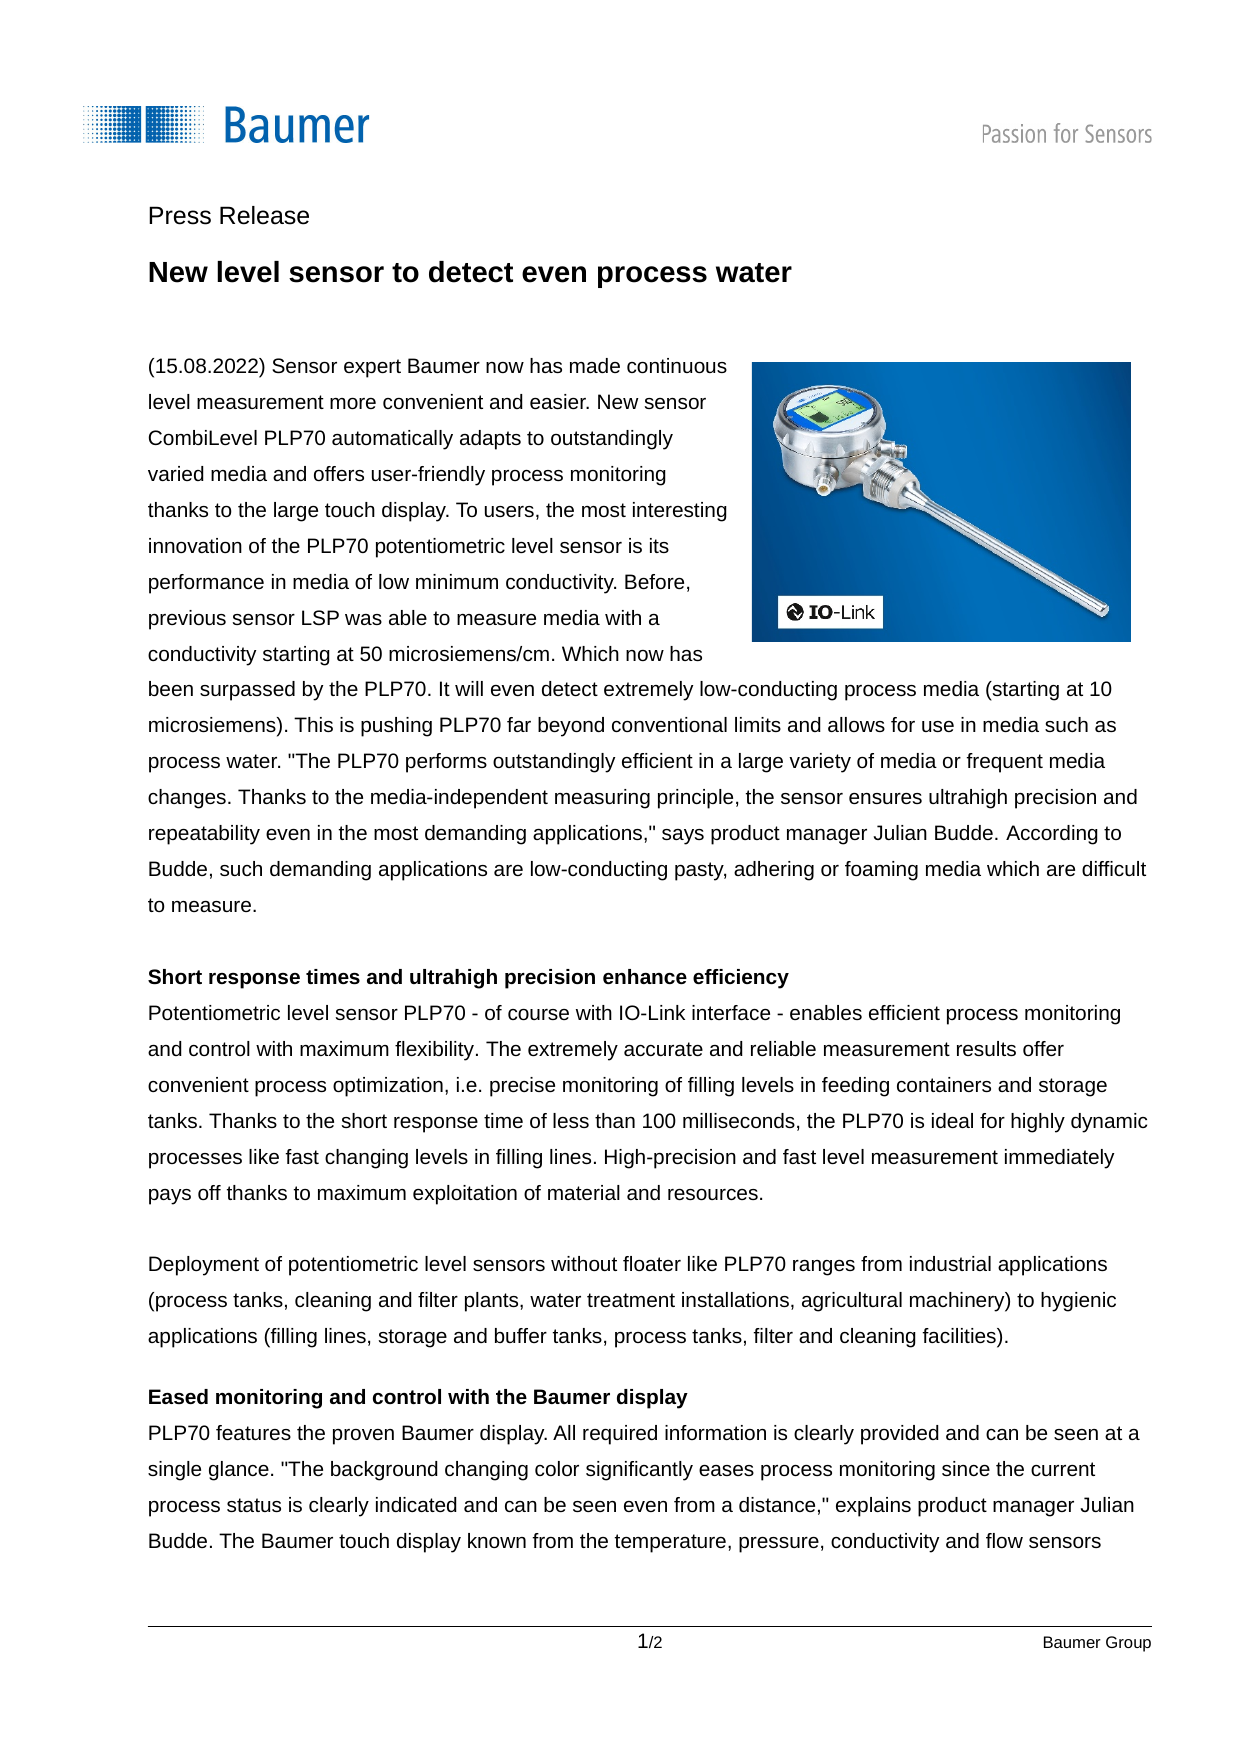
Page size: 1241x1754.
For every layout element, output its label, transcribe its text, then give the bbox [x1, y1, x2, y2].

picture [83, 106, 370, 143]
text (15.08.2022) Sensor expert Baumer now has made continuous level measurement more convenient and easier. New sensor CombiLevel PLP70 automatically adapts to outstandingly varied media and offers user-friendly process monitoring thanks to the large touch display. To users, the most interesting innovation of the PLP70 potentiometric level sensor is its performance in media of low minimum conductivity. Before, previous sensor LSP was able to measure media with a conductivity starting at 50 microsiemens/cm. Which now has been surpassed by the PLP70. It will even detect extremely low-conducting process media (starting at 10 microsiemens). This is pushing PLP70 far beyond conventional limits and allows for use in media such as process water. "The PLP70 performs outstandingly efficient in a large variety of media or frequent media changes. Thanks to the media-independent measuring principle, the sensor ensures ultrahigh precision and repeatability even in the most demanding applications," says product manager Julian Budde. According to Budde, such demanding applications are low-conducting pasty, adhering or foaming media which are difficult to measure. [148, 354, 1152, 917]
subtitle Press Release [148, 201, 1152, 229]
text Short response times and ultrahigh precision enhance efficiency [148, 965, 1152, 989]
text Deployment of potentiometric level sensors without floater like PLP70 ranges from industrial applications (process tanks, cleaning and filter plants, water treatment installations, agricultural machinery) to hygienic applications (filling lines, storage and buffer tanks, process tanks, filter and cleaning facilities). [148, 1252, 1152, 1348]
text New level sensor to detect even process water [148, 254, 1152, 288]
picture [751, 362, 1131, 642]
picture [982, 123, 1152, 143]
text Potentiometric level sensor PLP70 - of course with IO-Link interface - enables efficient process monitoring and control with maximum flexibility. The extremely accurate and reliable measurement results offer convenient process optimization, i.e. precise monitoring of filling levels in feeding containers and storage tanks. Thanks to the short response time of less than 100 milliseconds, the PLP70 is ideal for highly dynamic processes like fast changing levels in filling lines. High-precision and fast level measurement immediately pays off thanks to maximum exploitation of material and resources. [148, 1001, 1152, 1204]
